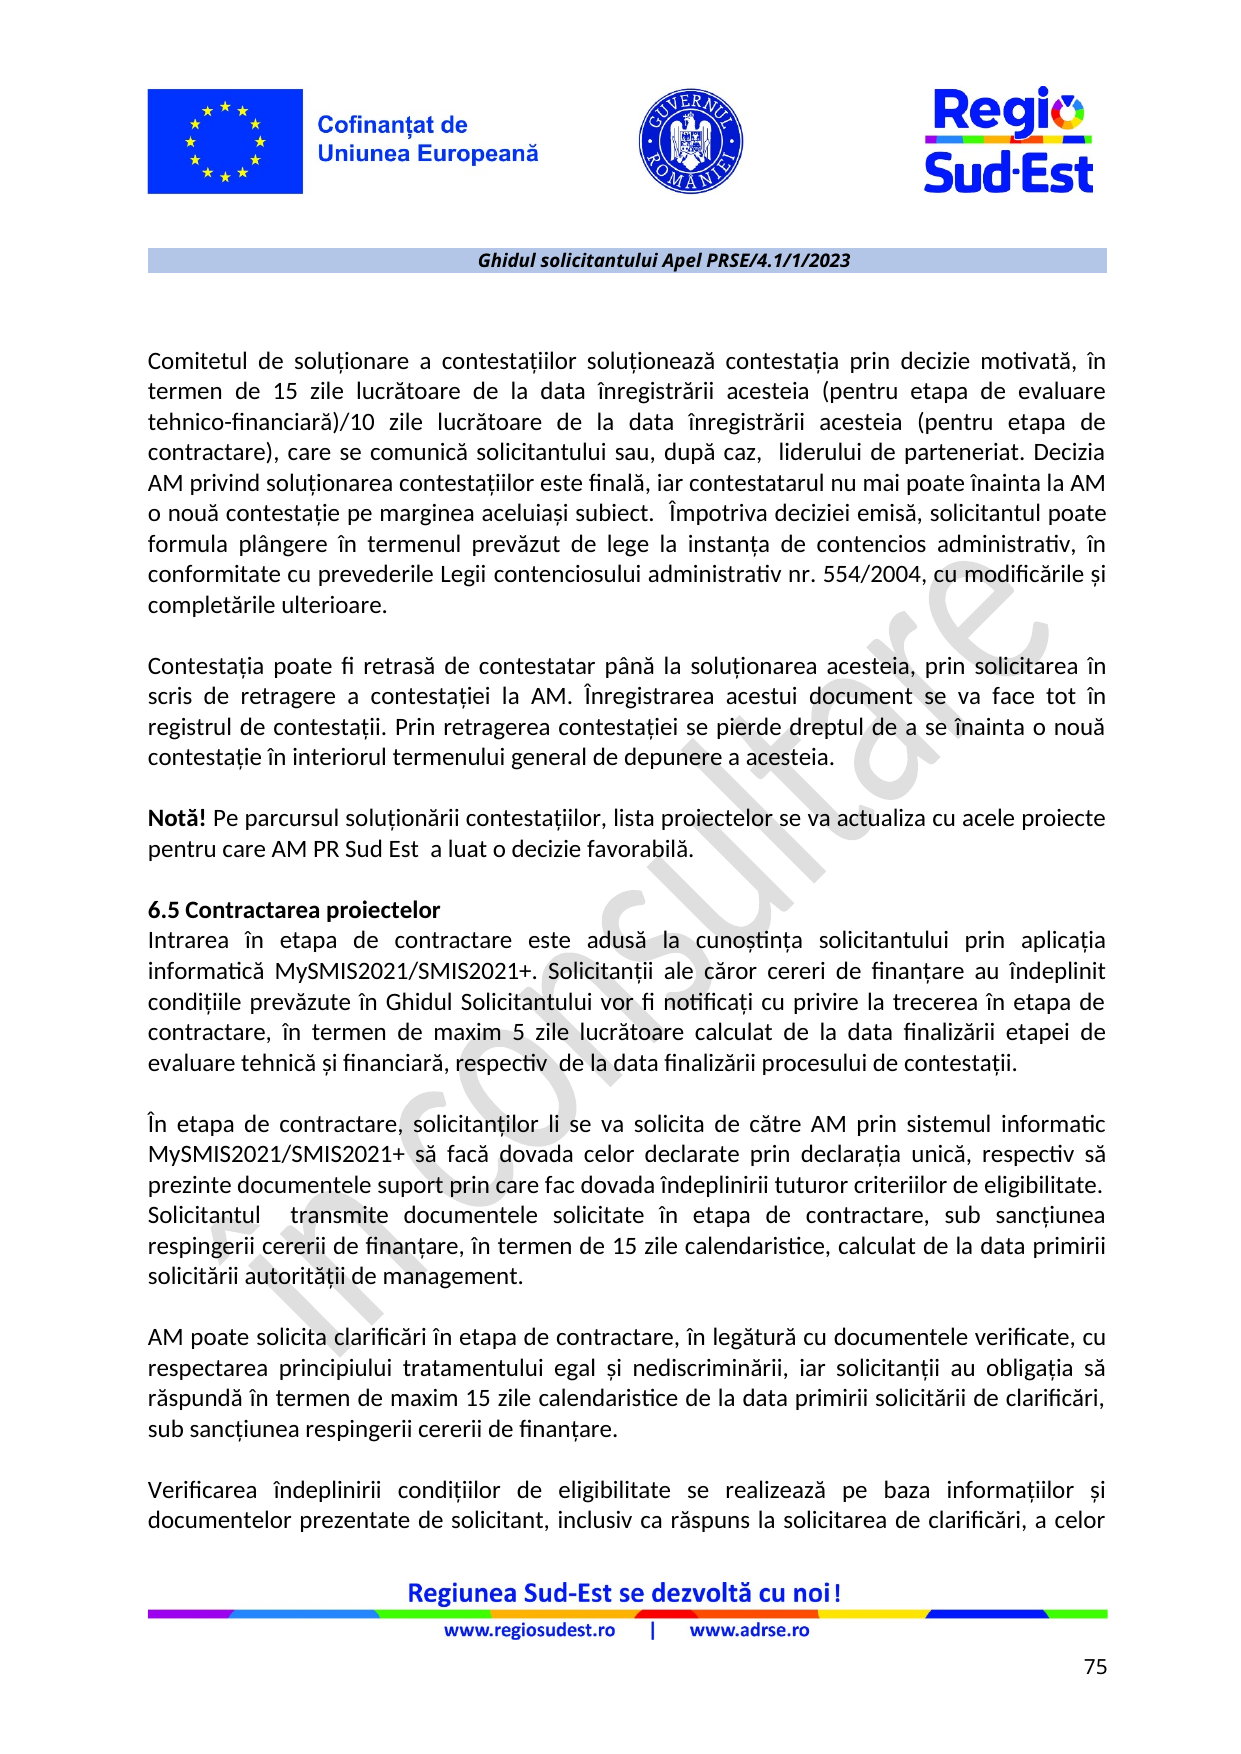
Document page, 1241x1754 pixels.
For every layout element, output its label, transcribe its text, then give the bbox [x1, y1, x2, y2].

text AM poate solicita clarificări în etapa de contractare, în legătură cu documentele verificate, cu respectarea principiului tratamentului egal și nediscriminării, iar solicitanții au obligația să răspundă în termen de maxim 15 zile calendaristice de la data primirii solicitării de clarificări, sub sancțiunea respingerii cererii de finanțare. [148, 1321, 1107, 1443]
picture [147, 86, 1093, 195]
subtitle Contractarea proiectelor [148, 894, 1107, 925]
text În etapa de contractare, solicitanților li se va solicita de către AM prin sistemul informatic MySMIS2021/SMIS2021+ să facă dovada celor declarate prin declarația unică, respectiv să prezinte documentele suport prin care fac dovada îndeplinirii tuturor criteriilor de eligibilitate. [148, 1108, 1107, 1199]
text Solicitantul transmite documentele solicitate în etapa de contractare, sub sancțiunea respingerii cererii de finanțare, în termen de 15 zile calendaristice, calculat de la data primirii solicitării autorității de management. [148, 1199, 1107, 1291]
text Contestația poate fi retrasă de contestatar până la soluționarea acesteia, prin solicitarea în scris de retragere a contestației la AM. Înregistrarea acestui document se va face tot în registrul de contestații. Prin retragerea contestației se pierde dreptul de a se înainta o nouă contestație în interiorul termenului general de depunere a acesteia. [148, 650, 1107, 772]
text Intrarea în etapa de contractare este adusă la cunoștința solicitantului prin aplicația informatică MySMIS2021/SMIS2021+. Solicitanții ale căror cereri de finanțare au îndeplinit condițiile prevăzute în Ghidul Solicitantului vor fi notificați cu privire la trecerea în etapa de contractare, în termen de maxim 5 zile lucrătoare calculat de la data finalizării etapei de evaluare tehnică și financiară, respectiv de la data finalizării procesului de contestații. [148, 925, 1107, 1077]
picture [147, 1582, 1108, 1640]
text Comitetul de soluționare a contestațiilor soluționează contestația prin decizie motivată, în termen de 15 zile lucrătoare de la data înregistrării acesteia (pentru etapa de evaluare tehnico-financiară)/10 zile lucrătoare de la data înregistrării acesteia (pentru etapa de contractare), care se comunică solicitantului sau, după caz, liderului de parteneriat. Decizia AM privind soluționarea contestațiilor este finală, iar contestatarul nu mai poate înainta la AM o nouă contestație pe marginea aceluiași subiect. Împotriva deciziei emisă, solicitantul poate formula plângere în termenul prevăzut de lege la instanța de contencios administrativ, în conformitate cu prevederile Legii contenciosului administrativ nr. 554/2004, cu modificările și completările ulterioare. [148, 345, 1107, 619]
text Notă! Pe parcursul soluționării contestațiilor, lista proiectelor se va actualiza cu acele proiecte pentru care AM PR Sud Est a luat o decizie favorabilă. [148, 803, 1107, 864]
